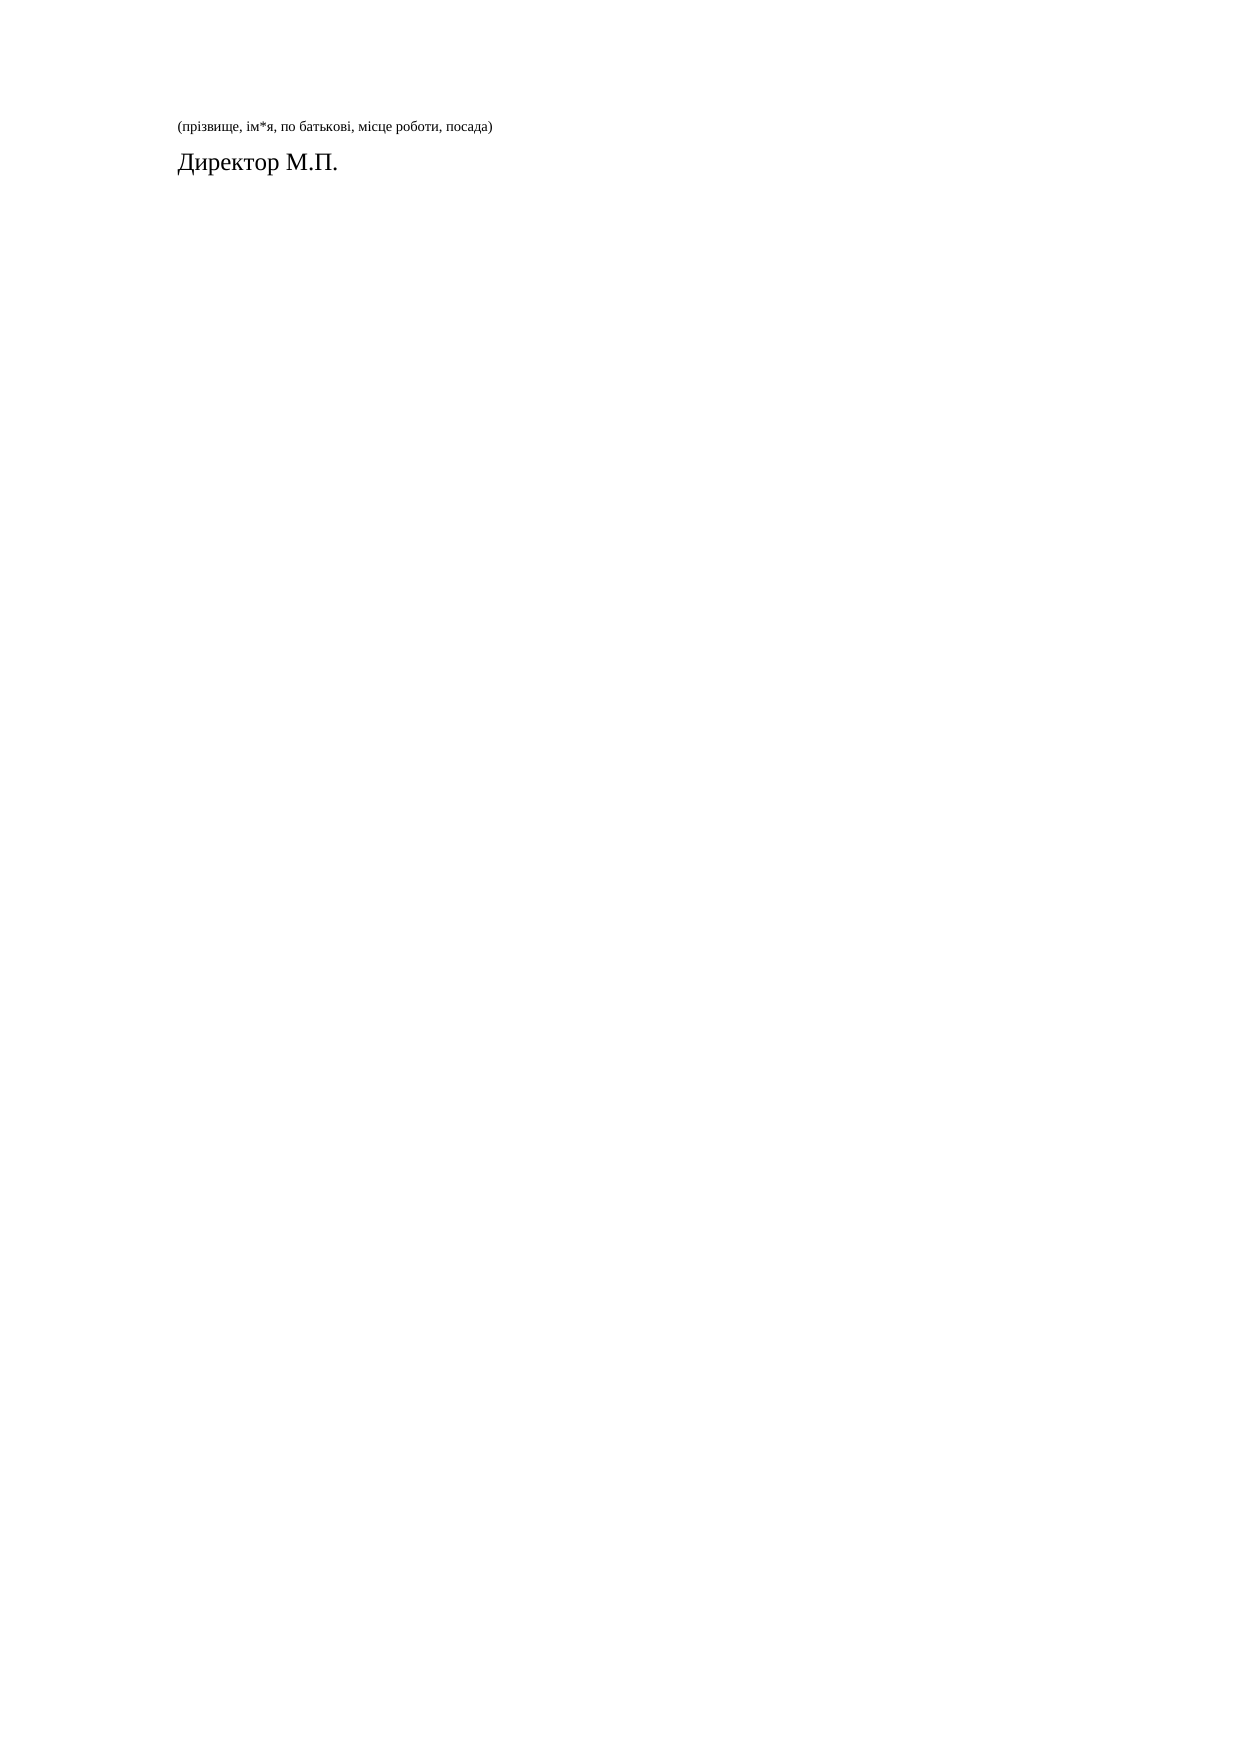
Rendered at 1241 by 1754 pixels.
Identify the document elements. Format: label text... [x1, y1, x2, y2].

text Директор М.П. [177, 147, 1152, 176]
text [177, 118, 1152, 147]
